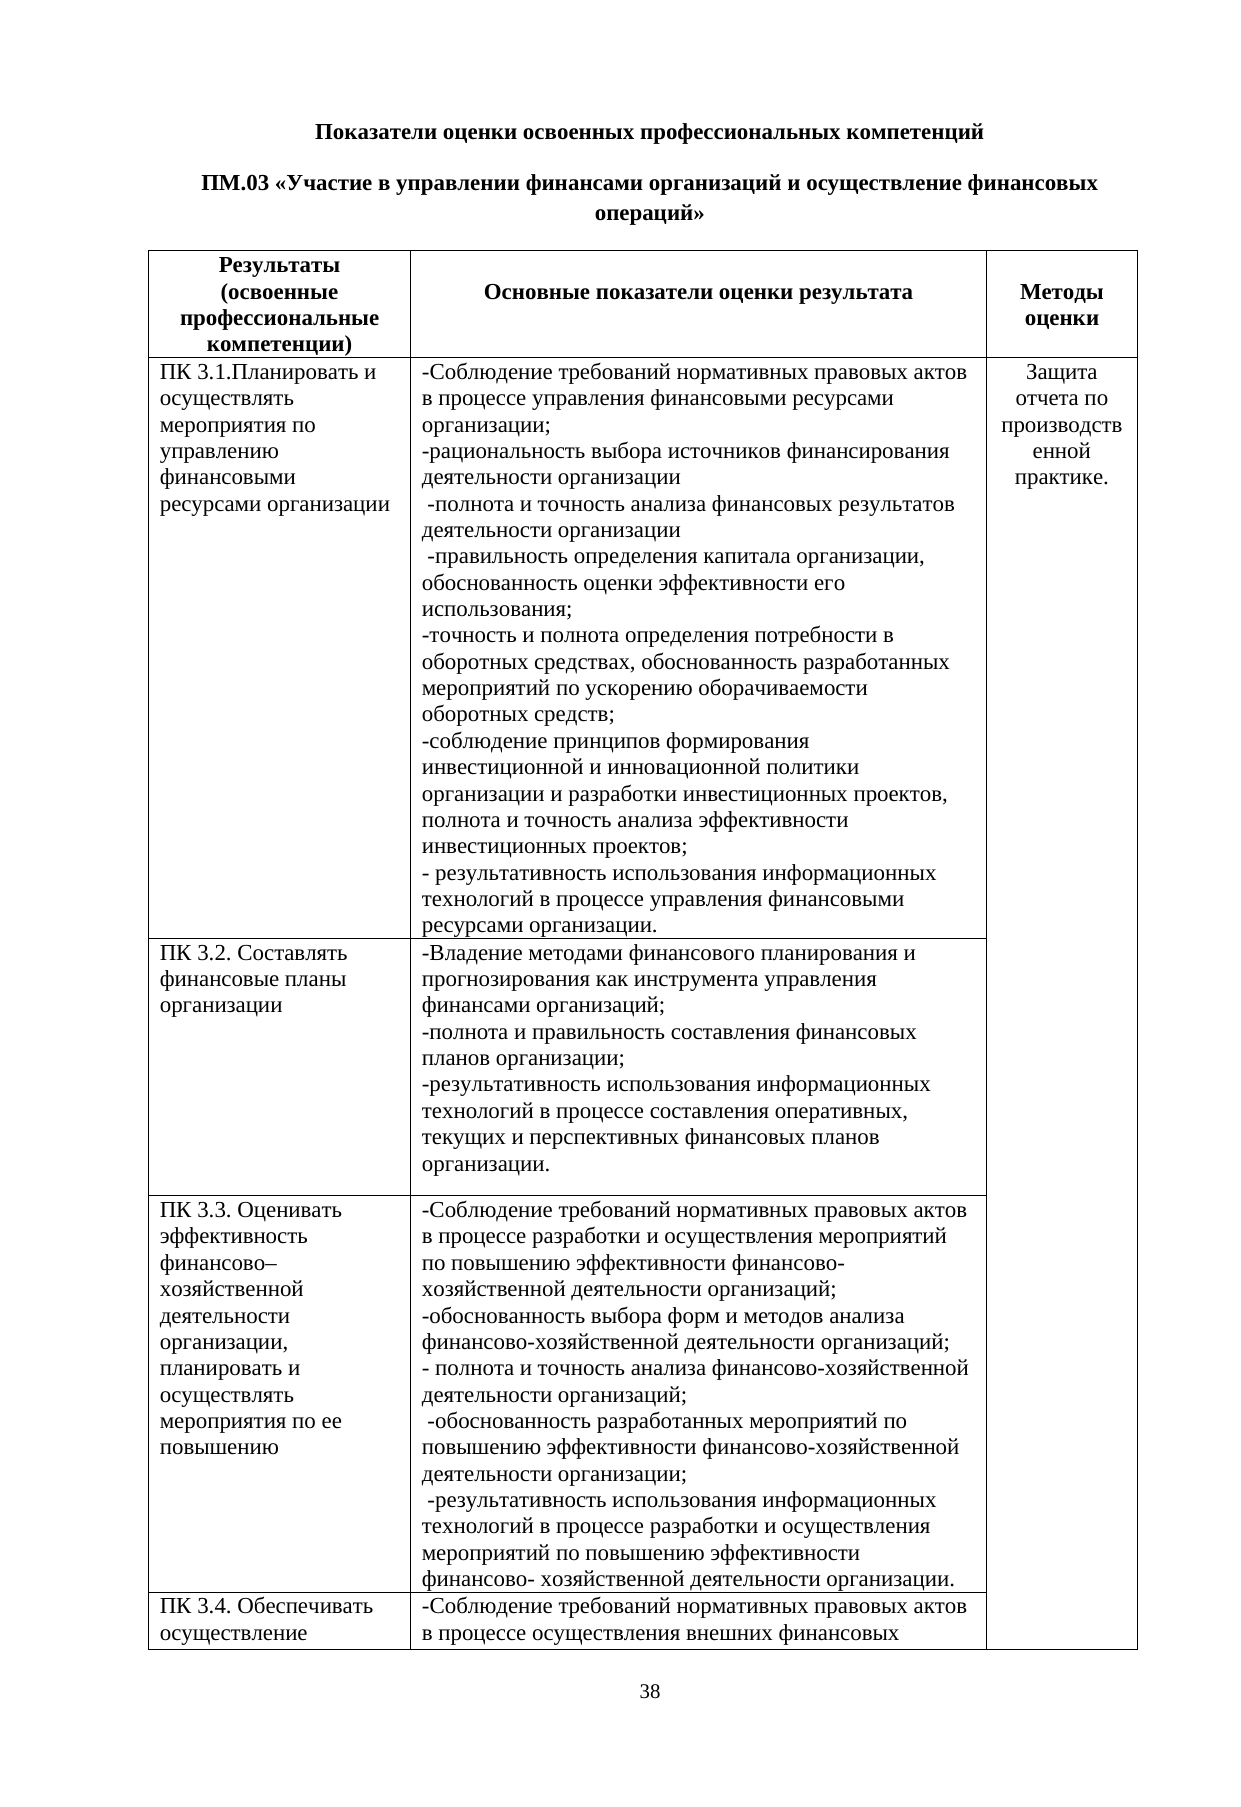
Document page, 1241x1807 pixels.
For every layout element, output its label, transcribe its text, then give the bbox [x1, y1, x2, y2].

table_header Результаты (освоенные профессиональные компетенции) [149, 251, 410, 357]
table_header Методы оценки [987, 251, 1137, 357]
table_cell ПК 3.1.Планировать и осуществлять мероприятия по управлению финансовыми ресурсами организации [149, 358, 410, 938]
table_cell ПК 3.3. Оценивать эффективность финансово–хозяйственной деятельности организации, планировать и осуществлять мероприятия по ее повышению [149, 1196, 410, 1592]
text ПМ.03 «Участие в управлении финансами организаций и осуществление финансовых операций» [148, 169, 1152, 226]
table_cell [149, 1593, 410, 1649]
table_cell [411, 1593, 986, 1649]
table_cell ПК 3.2. Составлять финансовые планы организации [149, 939, 410, 1195]
table_cell -Соблюдение требований нормативных правовых актов в процессе разработки и осуществления мероприятий по повышению эффективности финансово-хозяйственной деятельности организаций; -обоснованность выбора форм и методов анализа финансово-хозяйственной деятельности организаций; - полнота и точность анализа финансово-хозяйственной деятельности организаций; -обоснованность разработанных мероприятий по повышению эффективности финансово-хозяйственной деятельности организации; -результативность использования информационных технологий в процессе разработки и осуществления мероприятий по повышению эффективности финансово- хозяйственной деятельности организации. [411, 1196, 986, 1592]
table_cell -Соблюдение требований нормативных правовых актов в процессе управления финансовыми ресурсами организации; -рациональность выбора источников финансирования деятельности организации -полнота и точность анализа финансовых результатов деятельности организации -правильность определения капитала организации, обоснованность оценки эффективности его использования; -точность и полнота определения потребности в оборотных средствах, обоснованность разработанных мероприятий по ускорению оборачиваемости оборотных средств; -соблюдение принципов формирования инвестиционной и инновационной политики организации и разработки инвестиционных проектов, полнота и точность анализа эффективности инвестиционных проектов; - результативность использования информационных технологий в процессе управления финансовыми ресурсами организации. [411, 358, 986, 938]
table_cell -Владение методами финансового планирования и прогнозирования как инструмента управления финансами организаций; -полнота и правильность составления финансовых планов организации; -результативность использования информационных технологий в процессе составления оперативных, текущих и перспективных финансовых планов организации. [411, 939, 986, 1195]
text Показатели оценки освоенных профессиональных компетенций [148, 118, 1152, 144]
table_header Основные показатели оценки результата [411, 251, 986, 357]
table_cell Защита отчета по производственной практике. [987, 358, 1137, 1649]
